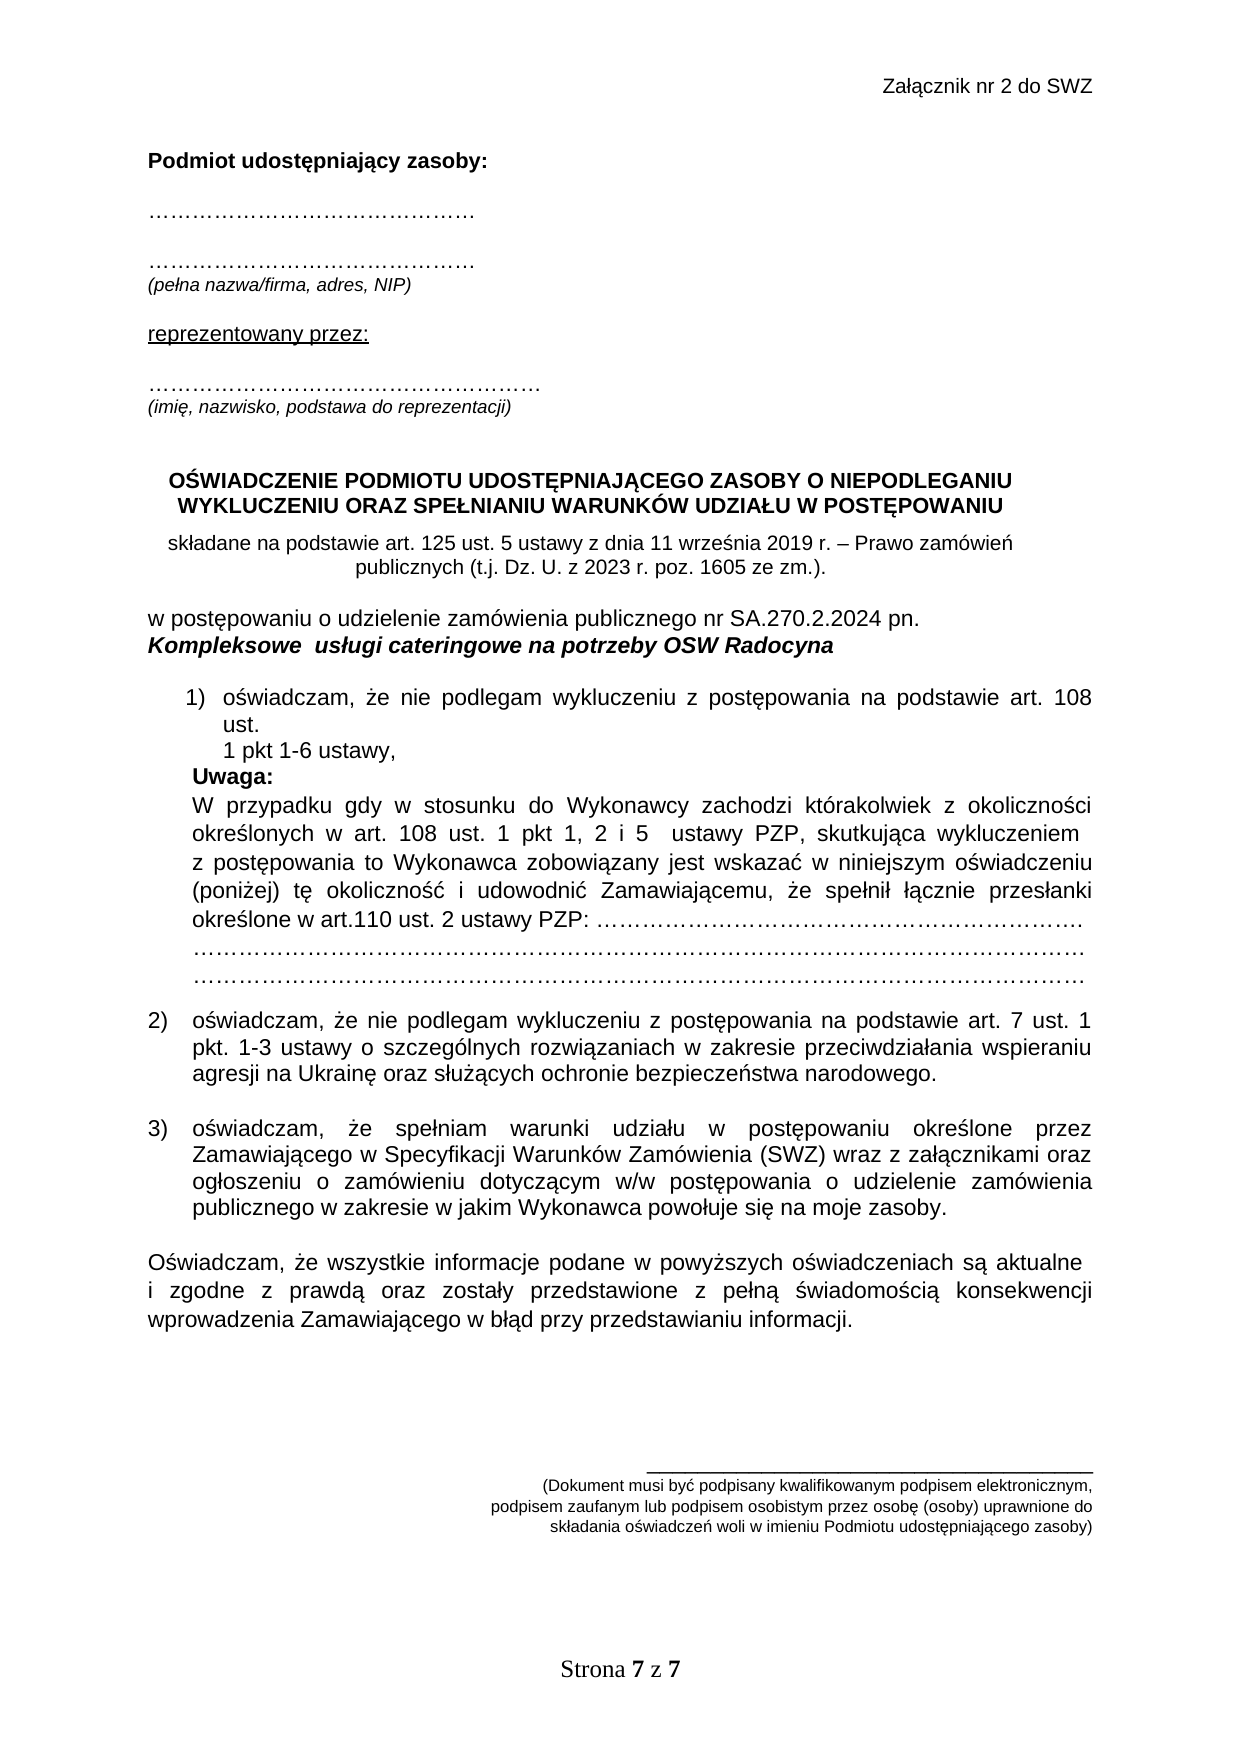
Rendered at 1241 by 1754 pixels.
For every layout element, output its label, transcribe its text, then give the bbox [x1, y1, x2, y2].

text ……………………………………………………………………………………………………………………………………………………………………………………………………………… [192, 934, 1093, 989]
text w postępowaniu o udzielenie zamówienia publicznego nr SA.270.2.2024 pn. Kompleksowe usługi cateringowe na potrzeby OSW Radocyna [148, 605, 1093, 658]
text ……………………………………… [148, 248, 1034, 274]
text Oświadczam, że wszystkie informacje podane w powyższych oświadczeniach są aktualne i zgodne z prawdą oraz zostały przedstawione z pełną świadomością konsekwencji wprowadzenia Zamawiającego w błąd przy przedstawianiu informacji. [148, 1249, 1093, 1332]
list oświadczam, że nie podlegam wykluczeniu z postępowania na podstawie art. 108 ust. 1 pkt 1-6 ustawy, [185, 684, 1093, 763]
text Podmiot udostępniający zasoby: [148, 148, 1034, 173]
text OŚWIADCZENIE PODMIOTU UDOSTĘPNIAJĄCEGO ZASOBY O NIEPODLEGANIU WYKLUCZENIU ORAZ SPEŁNIANIU WARUNKÓW UDZIAŁU W POSTĘPOWANIU [148, 468, 1034, 518]
text (pełna nazwa/firma, adres, NIP) [148, 274, 1034, 295]
text ……………………………………………… [148, 371, 1034, 396]
text ___________________________________ (Dokument musi być podpisany kwalifikowanym podpisem elektronicznym, podpisem zaufanym lub podpisem osobistym przez osobę (osoby) uprawnione do składania oświadczeń woli w imieniu Podmiotu udostępniającego zasoby) [487, 1448, 1093, 1536]
text składane na podstawie art. 125 ust. 5 ustawy z dnia 11 września 2019 r. – Prawo zamówień publicznych (t.j. Dz. U. z 2023 r. poz. 1605 ze zm.). [148, 531, 1034, 579]
list oświadczam, że nie podlegam wykluczeniu z postępowania na podstawie art. 7 ust. 1 pkt. 1-3 ustawy o szczególnych rozwiązaniach w zakresie przeciwdziałania wspieraniu agresji na Ukrainę oraz służących ochronie bezpieczeństwa narodowego. [148, 1007, 1093, 1087]
text W przypadku gdy w stosunku do Wykonawcy zachodzi którakolwiek z okoliczności określonych w art. 108 ust. 1 pkt 1, 2 i 5 ustawy PZP, skutkująca wykluczeniem z postępowania to Wykonawca zobowiązany jest wskazać w niniejszym oświadczeniu (poniżej) tę okoliczność i udowodnić Zamawiającemu, że spełnił łącznie przesłanki określone w art.110 ust. 2 ustawy PZP: ………………………………………………………. [192, 792, 1093, 932]
text ……………………………………… [148, 198, 1034, 223]
text reprezentowany przez: [148, 320, 1034, 346]
text Uwaga: [192, 763, 1093, 790]
text (imię, nazwisko, podstawa do reprezentacji) [148, 396, 1034, 418]
list oświadczam, że spełniam warunki udziału w postępowaniu określone przez Zamawiającego w Specyfikacji Warunków Zamówienia (SWZ) wraz z załącznikami oraz ogłoszeniu o zamówieniu dotyczącym w/w postępowania o udzielenie zamówienia publicznego w zakresie w jakim Wykonawca powołuje się na moje zasoby. [148, 1115, 1093, 1220]
